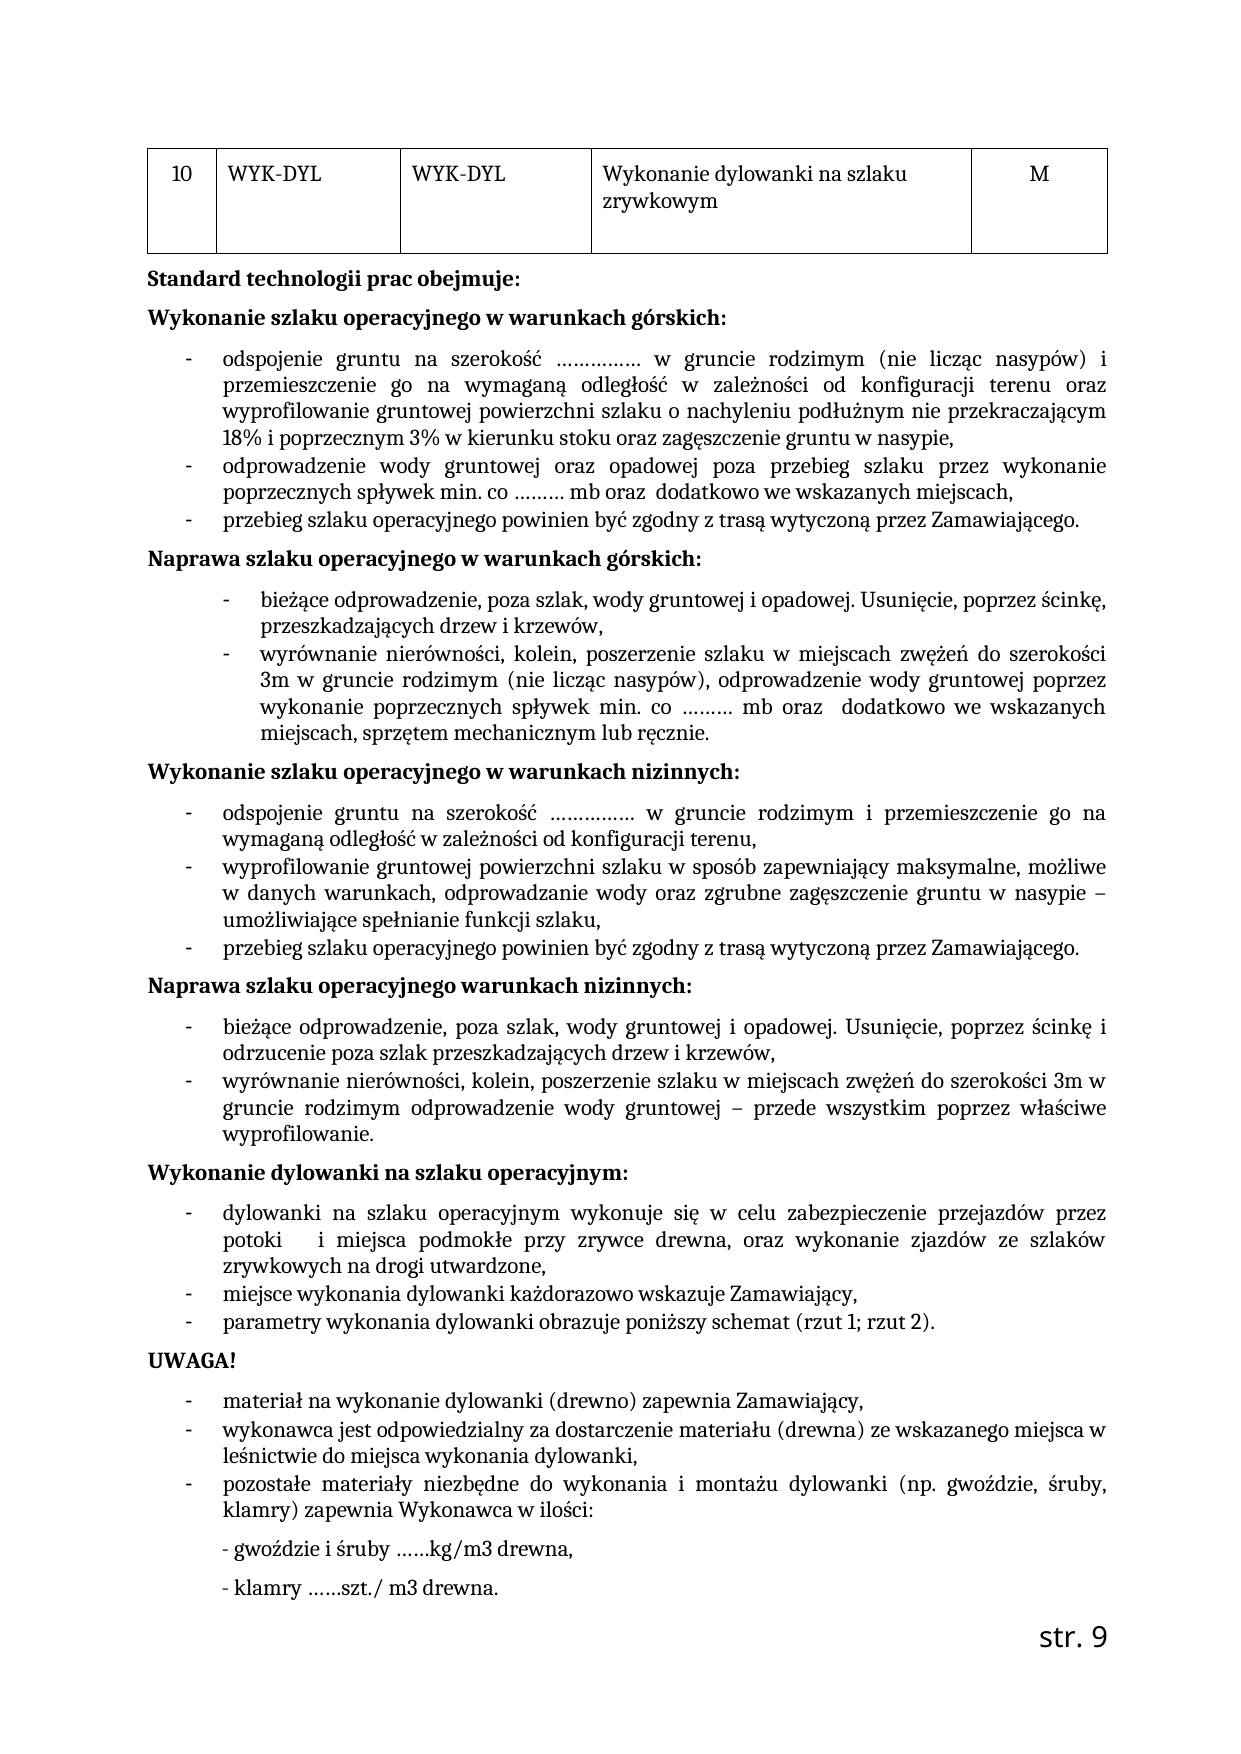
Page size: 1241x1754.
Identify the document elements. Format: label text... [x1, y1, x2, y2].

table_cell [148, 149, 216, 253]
list materiał na wykonanie dylowanki (drewno) zapewnia Zamawiający, [185, 1387, 1107, 1415]
text - klamry ……szt./ m3 drewna. [148, 1575, 1107, 1601]
list przebieg szlaku operacyjnego powinien być zgodny z trasą wytyczoną przez Zamawiającego. [185, 505, 1107, 533]
text UWAGA! [148, 1348, 1107, 1374]
text Naprawa szlaku operacyjnego w warunkach górskich: [148, 546, 1107, 572]
list miejsce wykonania dylowanki każdorazowo wskazuje Zamawiający, [185, 1279, 1107, 1307]
text Wykonanie dylowanki na szlaku operacyjnym: [148, 1160, 1107, 1186]
text - gwoździe i śruby ……kg/m3 drewna, [148, 1536, 1107, 1562]
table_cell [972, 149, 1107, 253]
list odspojenie gruntu na szerokość …………… w gruncie rodzimym (nie licząc nasypów) i przemieszczenie go na wymaganą odległość w zależności od konfiguracji terenu oraz wyprofilowanie gruntowej powierzchni szlaku o nachyleniu podłużnym nie przekraczającym 18% i poprzecznym 3% w kierunku stoku oraz zagęszczenie gruntu w nasypie, [185, 344, 1107, 451]
list dylowanki na szlaku operacyjnym wykonuje się w celu zabezpieczenie przejazdów przez potoki i miejsca podmokłe przy zrywce drewna, oraz wykonanie zjazdów ze szlaków zrywkowych na drogi utwardzone, [185, 1198, 1107, 1279]
text Wykonanie szlaku operacyjnego w warunkach górskich: [148, 305, 1107, 331]
list parametry wykonania dylowanki obrazuje poniższy schemat (rzut 1; rzut 2). [185, 1307, 1107, 1335]
list odspojenie gruntu na szerokość …………… w gruncie rodzimym i przemieszczenie go na wymaganą odległość w zależności od konfiguracji terenu, [185, 798, 1107, 852]
list wyrównanie nierówności, kolein, poszerzenie szlaku w miejscach zwężeń do szerokości 3m w gruncie rodzimym odprowadzenie wody gruntowej – przede wszystkim poprzez właściwe wyprofilowanie. [185, 1066, 1107, 1147]
text Wykonanie szlaku operacyjnego w warunkach nizinnych: [148, 759, 1107, 785]
text Standard technologii prac obejmuje: [148, 266, 1107, 293]
list przebieg szlaku operacyjnego powinien być zgodny z trasą wytyczoną przez Zamawiającego. [185, 933, 1107, 961]
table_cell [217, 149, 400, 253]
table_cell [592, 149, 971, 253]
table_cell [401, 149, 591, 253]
list odprowadzenie wody gruntowej oraz opadowej poza przebieg szlaku przez wykonanie poprzecznych spływek min. co ……… mb oraz dodatkowo we wskazanych miejscach, [185, 451, 1107, 505]
list wyprofilowanie gruntowej powierzchni szlaku w sposób zapewniający maksymalne, możliwe w danych warunkach, odprowadzanie wody oraz zgrubne zagęszczenie gruntu w nasypie – umożliwiające spełnianie funkcji szlaku, [185, 852, 1107, 933]
list wykonawca jest odpowiedzialny za dostarczenie materiału (drewna) ze wskazanego miejsca w leśnictwie do miejsca wykonania dylowanki, [185, 1415, 1107, 1469]
list pozostałe materiały niezbędne do wykonania i montażu dylowanki (np. gwoździe, śruby, klamry) zapewnia Wykonawca w ilości: [185, 1469, 1107, 1523]
list bieżące odprowadzenie, poza szlak, wody gruntowej i opadowej. Usunięcie, poprzez ścinkę i odrzucenie poza szlak przeszkadzających drzew i krzewów, [185, 1012, 1107, 1066]
list bieżące odprowadzenie, poza szlak, wody gruntowej i opadowej. Usunięcie, poprzez ścinkę, przeszkadzających drzew i krzewów, [223, 585, 1107, 639]
text Naprawa szlaku operacyjnego warunkach nizinnych: [148, 973, 1107, 999]
list wyrównanie nierówności, kolein, poszerzenie szlaku w miejscach zwężeń do szerokości 3m w gruncie rodzimym (nie licząc nasypów), odprowadzenie wody gruntowej poprzez wykonanie poprzecznych spływek min. co ……… mb oraz dodatkowo we wskazanych miejscach, sprzętem mechanicznym lub ręcznie. [223, 639, 1107, 746]
